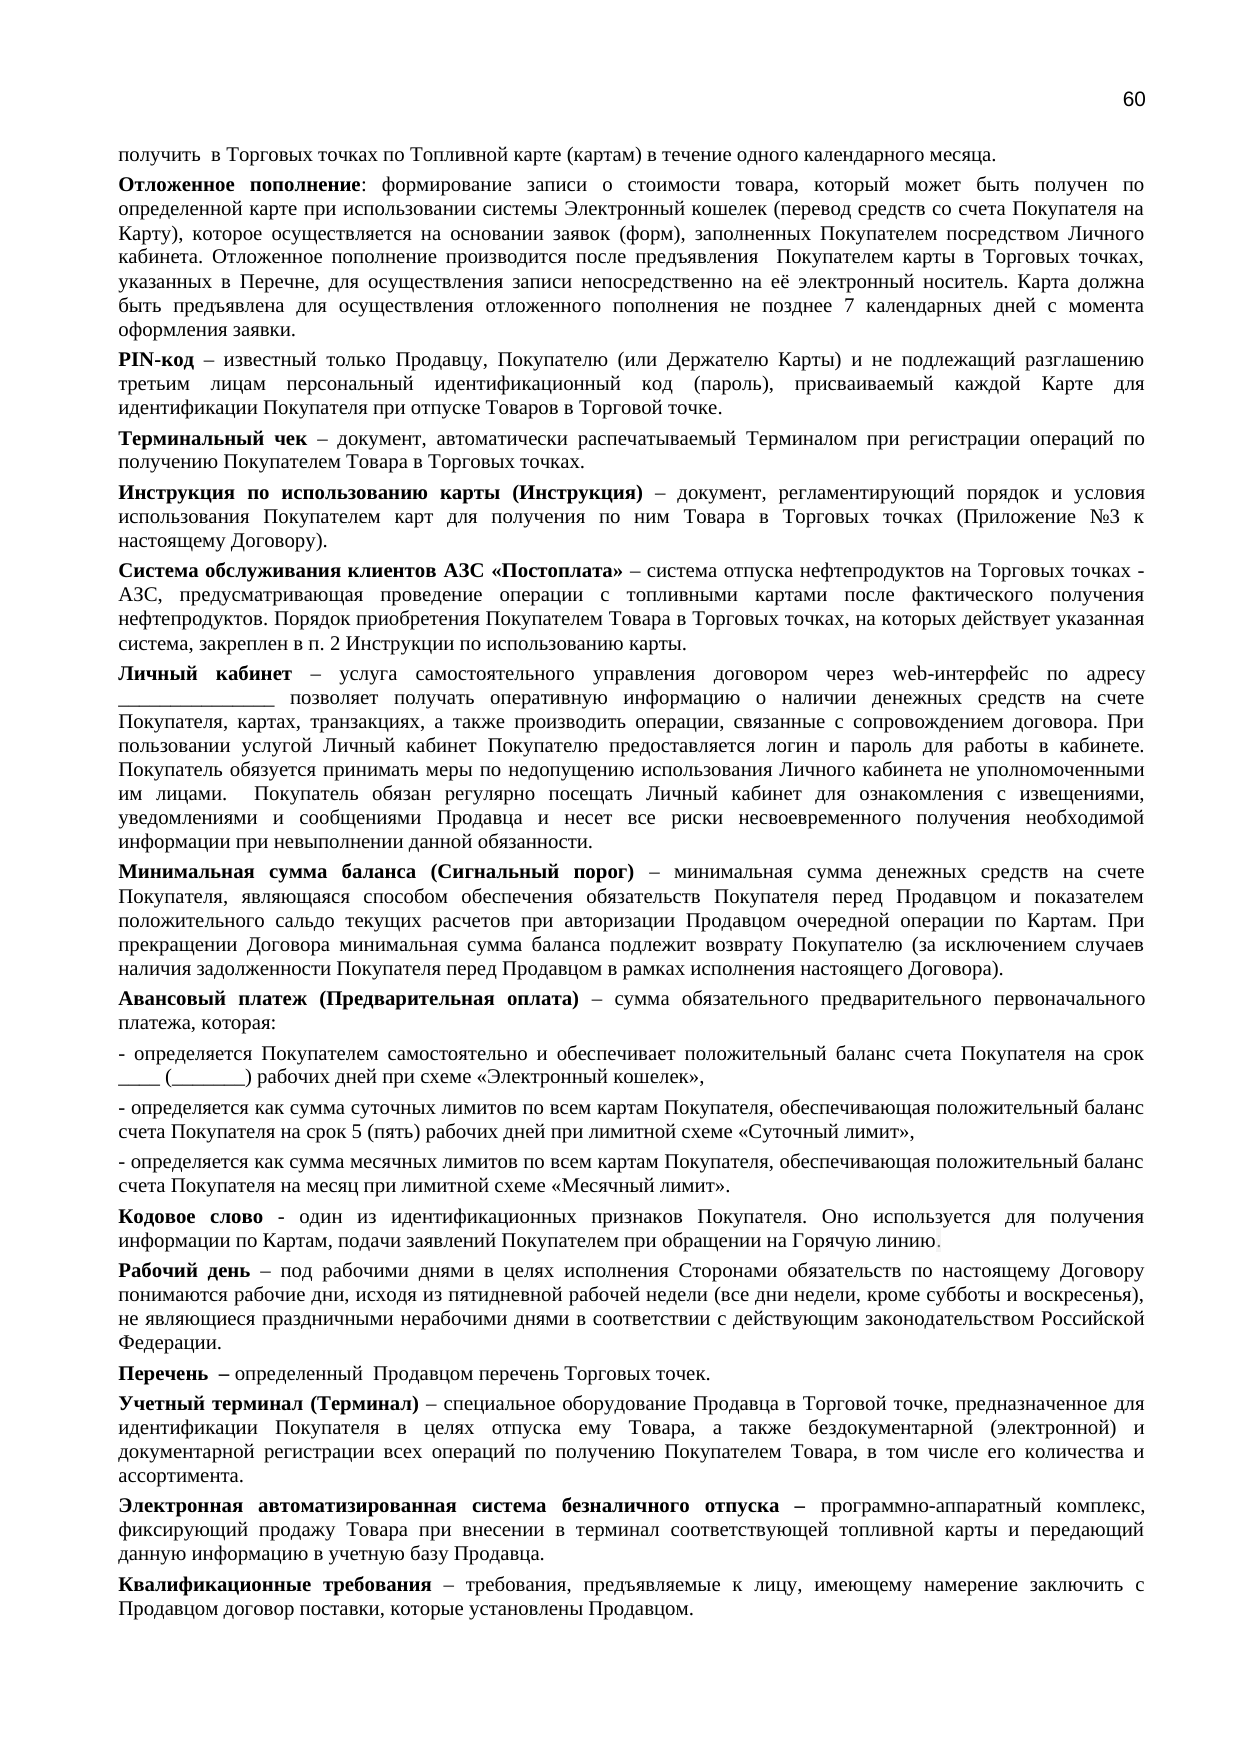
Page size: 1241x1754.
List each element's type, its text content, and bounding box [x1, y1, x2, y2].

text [118, 142, 1146, 166]
text Электронная автоматизированная система безналичного отпуска – программно-аппаратный комплекс, фиксирующий продажу Товара при внесении в терминал соответствующей топливной карты и передающий данную информацию в учетную базу Продавца. [118, 1493, 1146, 1565]
text Система обслуживания клиентов АЗС «Постоплата» – система отпуска нефтепродуктов на Торговых точках - АЗС, предусматривающая проведение операции с топливными картами после фактического получения нефтепродуктов. Порядок приобретения Покупателем Товара в Торговых точках, на которых действует указанная система, закреплен в п. 2 Инструкции по использованию карты. [118, 558, 1146, 654]
text Терминальный чек – документ, автоматически распечатываемый Терминалом при регистрации операций по получению Покупателем Товара в Торговых точках. [118, 425, 1146, 473]
text Кодовое слово - один из идентификационных признаков Покупателя. Оно используется для получения информации по Картам, подачи заявлений Покупателем при обращении на Горячую линию. [118, 1203, 1146, 1252]
text PIN-код – известный только Продавцу, Покупателю (или Держателю Карты) и не подлежащий разглашению третьим лицам персональный идентификационный код (пароль), присваиваемый каждой Карте для идентификации Покупателя при отпуске Товаров в Торговой точке. [118, 347, 1146, 419]
text Рабочий день – под рабочими днями в целях исполнения Сторонами обязательств по настоящему Договору понимаются рабочие дни, исходя из пятидневной рабочей недели (все дни недели, кроме субботы и воскресенья), не являющиеся праздничными нерабочими днями в соответствии с действующим законодательством Российской Федерации. [118, 1258, 1146, 1354]
text - определяется как сумма суточных лимитов по всем картам Покупателя, обеспечивающая положительный баланс счета Покупателя на срок 5 (пять) рабочих дней при лимитной схеме «Суточный лимит», [118, 1095, 1146, 1143]
text - определяется как сумма месячных лимитов по всем картам Покупателя, обеспечивающая положительный баланс счета Покупателя на месяц при лимитной схеме «Месячный лимит». [118, 1149, 1146, 1197]
text Отложенное пополнение: формирование записи о стоимости товара, который может быть получен по определенной карте при использовании системы Электронный кошелек (перевод средств со счета Покупателя на Карту), которое осуществляется на основании заявок (форм), заполненных Покупателем посредством Личного кабинета. Отложенное пополнение производится после предъявления Покупателем карты в Торговых точках, указанных в Перечне, для осуществления записи непосредственно на её электронный носитель. Карта должна быть предъявлена для осуществления отложенного пополнения не позднее 7 календарных дней с момента оформления заявки. [118, 172, 1146, 341]
text Учетный терминал (Терминал) – специальное оборудование Продавца в Торговой точке, предназначенное для идентификации Покупателя в целях отпуска ему Товара, а также бездокументарной (электронной) и документарной регистрации всех операций по получению Покупателем Товара, в том числе его количества и ассортимента. [118, 1391, 1146, 1487]
text Перечень – определенный Продавцом перечень Торговых точек. [118, 1360, 1146, 1384]
text Инструкция по использованию карты (Инструкция) – документ, регламентирующий порядок и условия использования Покупателем карт для получения по ним Товара в Торговых точках (Приложение №3 к настоящему Договору). [118, 480, 1146, 552]
text Минимальная сумма баланса (Сигнальный порог) – минимальная сумма денежных средств на счете Покупателя, являющаяся способом обеспечения обязательств Покупателя перед Продавцом и показателем положительного сальдо текущих расчетов при авторизации Продавцом очередной операции по Картам. При прекращении Договора минимальная сумма баланса подлежит возврату Покупателю (за исключением случаев наличия задолженности Покупателя перед Продавцом в рамках исполнения настоящего Договора). [118, 859, 1146, 980]
text Личный кабинет – услуга самостоятельного управления договором через web-интерфейс по адресу _______________ позволяет получать оперативную информацию о наличии денежных средств на счете Покупателя, картах, транзакциях, а также производить операции, связанные с сопровождением договора. При пользовании услугой Личный кабинет Покупателю предоставляется логин и пароль для работы в кабинете. Покупатель обязуется принимать меры по недопущению использования Личного кабинета не уполномоченными им лицами. Покупатель обязан регулярно посещать Личный кабинет для ознакомления с извещениями, уведомлениями и сообщениями Продавца и несет все риски несвоевременного получения необходимой информации при невыполнении данной обязанности. [118, 661, 1146, 853]
text Квалификационные требования – требования, предъявляемые к лицу, имеющему намерение заключить с Продавцом договор поставки, которые установлены Продавцом. [118, 1572, 1146, 1620]
text Авансовый платеж (Предварительная оплата) – сумма обязательного предварительного первоначального платежа, которая: [118, 986, 1146, 1034]
text - определяется Покупателем самостоятельно и обеспечивает положительный баланс счета Покупателя на срок ____ (_______) рабочих дней при схеме «Электронный кошелек», [118, 1040, 1146, 1088]
